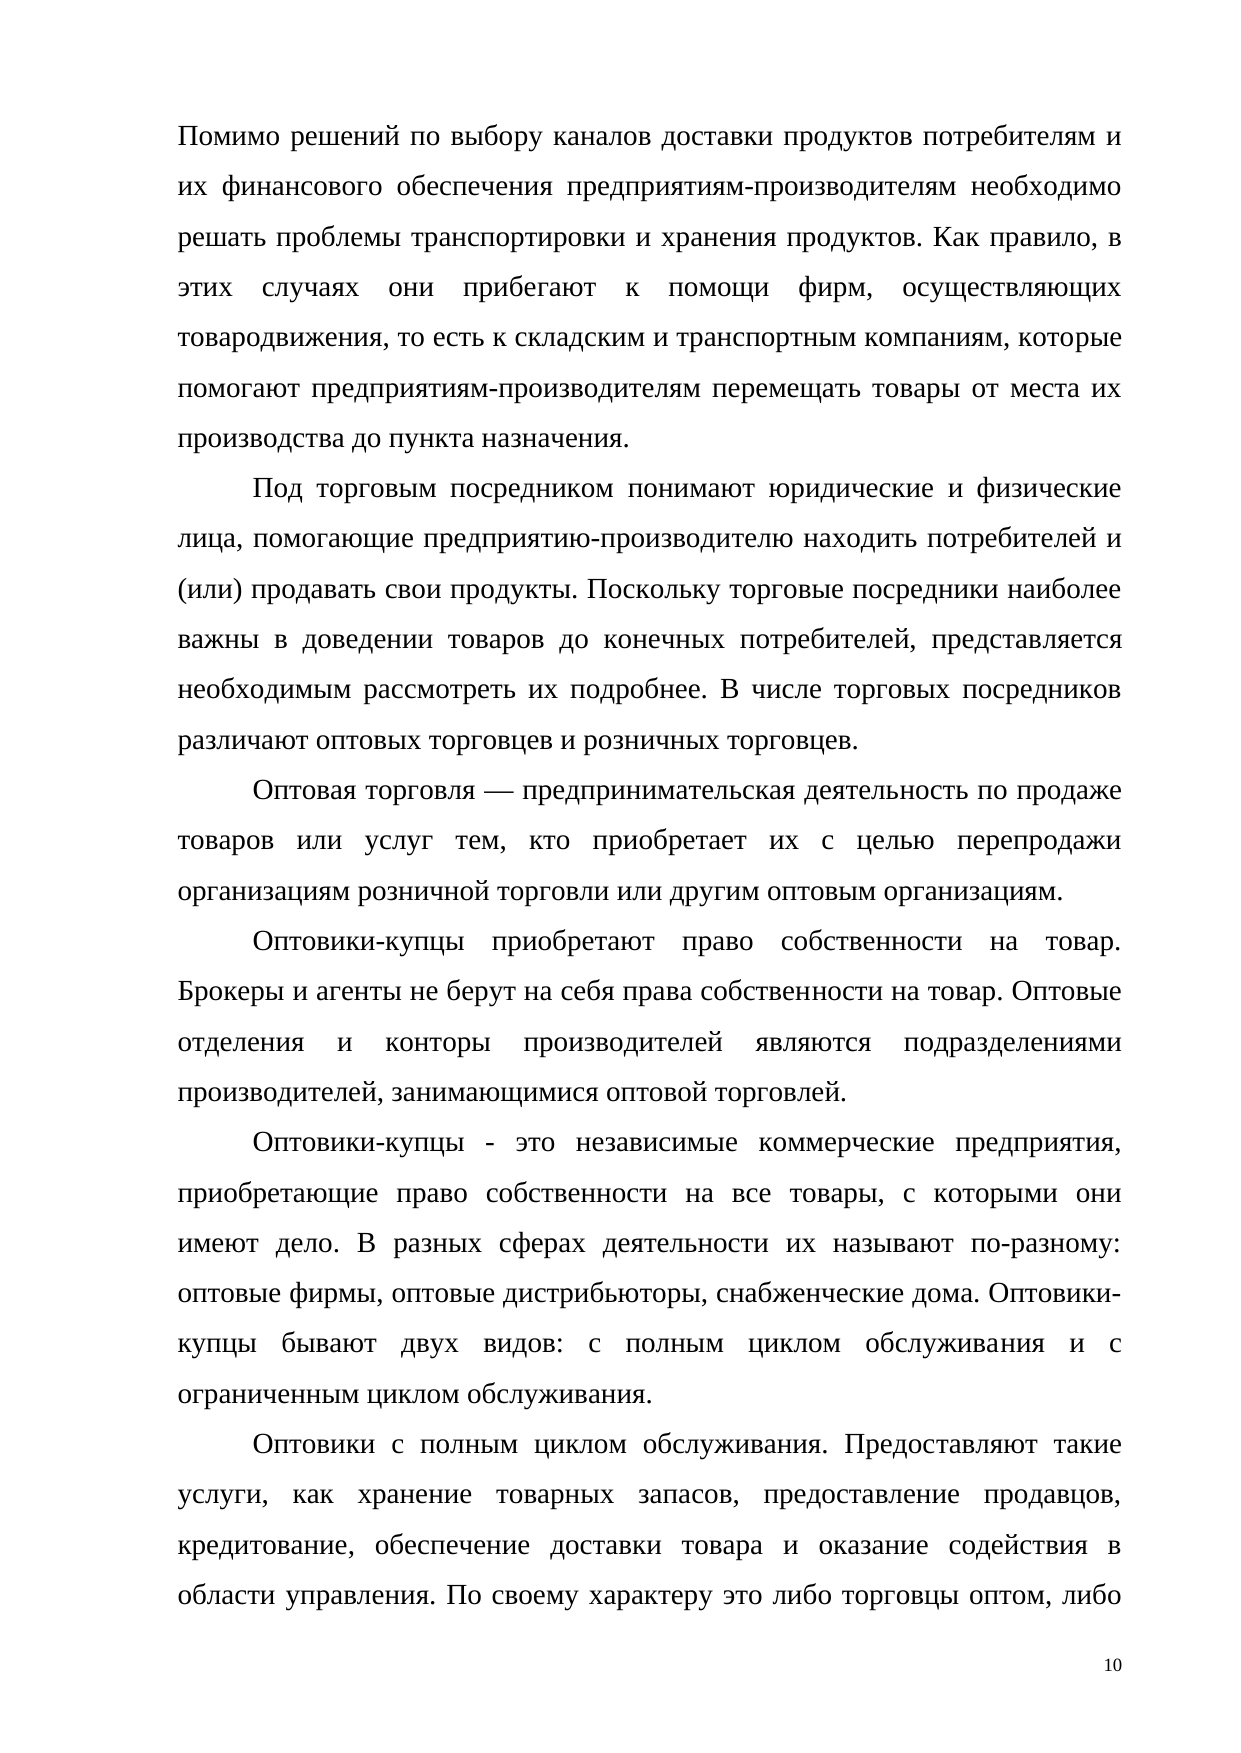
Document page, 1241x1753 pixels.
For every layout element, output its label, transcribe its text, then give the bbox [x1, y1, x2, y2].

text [177, 118, 1122, 453]
text Оптовики-купцы приобретают право собственности на товар. Брокеры и агенты не берут на себя права собственности на товар. Оптовые отделения и конторы производителей являются подразделениями производителей, занимающимися оптовой торговлей. [177, 923, 1122, 1108]
text Под торговым посредником понимают юридические и физические лица, помогающие предприятию-производителю находить потребителей и (или) продавать свои продукты. Поскольку торговые посредники наиболее важны в доведении товаров до конечных потребителей, представляется необходимым рассмотреть их подробнее. В числе торговых посредников различают оптовых торговцев и розничных торговцев. [177, 470, 1122, 755]
text Оптовики-купцы - это независимые коммерческие предприятия, приобретающие право собственности на все товары, с которыми они имеют дело. В разных сферах деятельности их называют по-разному: оптовые фирмы, оптовые дистрибьюторы, снабженческие дома. Оптовики-купцы бывают двух видов: с полным циклом обслуживания и с ограниченным циклом обслуживания. [177, 1124, 1122, 1409]
text Оптовая торговля — предпринимательская деятельность по продаже товаров или услуг тем, кто приобретает их с целью перепродажи организациям розничной торговли или другим оптовым организациям. [177, 772, 1122, 906]
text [177, 1426, 1122, 1611]
